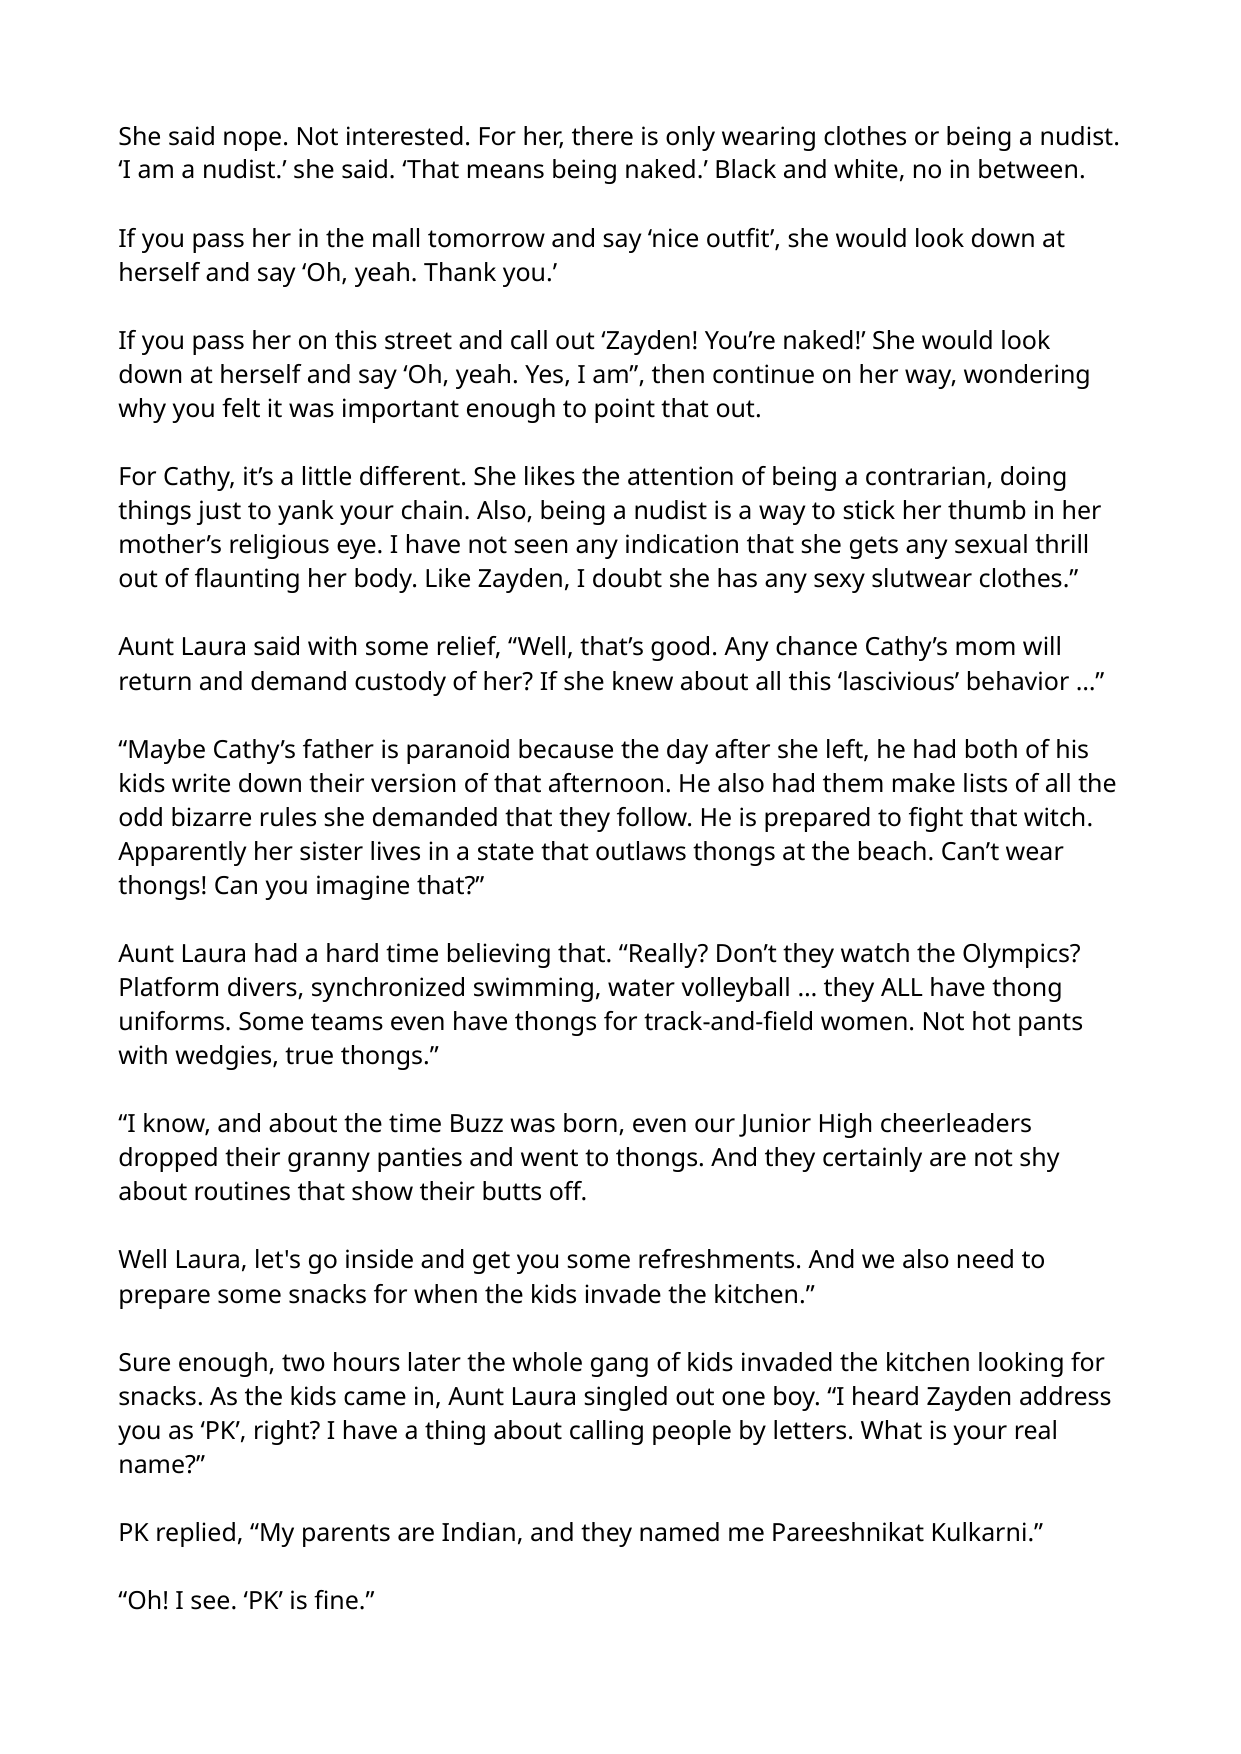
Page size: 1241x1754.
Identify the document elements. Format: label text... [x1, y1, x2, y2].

text Aunt Laura had a hard time believing that. “Really? Don’t they watch the Olympics? Platform divers, synchronized swimming, water volleyball … they ALL have thong uniforms. Some teams even have thongs for track-and-field women. Not hot pants with wedgies, true thongs.” [118, 936, 1122, 1072]
text “I know, and about the time Buzz was born, even our Junior High cheerleaders dropped their granny panties and went to thongs. And they certainly are not shy about routines that show their butts off. [118, 1106, 1122, 1208]
text PK replied, “My parents are Indian, and they named me Pareeshnikat Kulkarni.” [118, 1515, 1122, 1549]
text If you pass her on this street and call out ‘Zayden! You’re naked!’ She would look down at herself and say ‘Oh, yeah. Yes, I am”, then continue on her way, wondering why you felt it was important enough to point that out. [118, 322, 1122, 425]
text For Cathy, it’s a little different. She likes the attention of being a contrarian, doing things just to yank your chain. Also, being a nudist is a way to stick her thumb in her mother’s religious eye. I have not seen any indication that she gets any sexual thrill out of flaunting her body. Like Zayden, I doubt she has any sexy slutwear clothes.” [118, 459, 1122, 595]
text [118, 118, 1122, 186]
text If you pass her in the mall tomorrow and say ‘nice outfit’, she would look down at herself and say ‘Oh, yeah. Thank you.’ [118, 220, 1122, 288]
text “Oh! I see. ‘PK’ is fine.” [118, 1583, 1122, 1617]
text “Maybe Cathy’s father is paranoid because the day after she left, he had both of his kids write down their version of that afternoon. He also had them make lists of all the odd bizarre rules she demanded that they follow. He is prepared to fight that witch. Apparently her sister lives in a state that outlaws thongs at the beach. Can’t wear thongs! Can you imagine that?” [118, 731, 1122, 902]
text Sure enough, two hours later the whole gang of kids invaded the kitchen looking for snacks. As the kids came in, Aunt Laura singled out one boy. “I heard Zayden address you as ‘PK’, right? I have a thing about calling people by letters. What is your real name?” [118, 1344, 1122, 1481]
text Aunt Laura said with some relief, “Well, that’s good. Any chance Cathy’s mom will return and demand custody of her? If she knew about all this ‘lascivious’ behavior …” [118, 629, 1122, 697]
text Well Laura, let's go inside and get you some refreshments. And we also need to prepare some snacks for when the kids invade the kitchen.” [118, 1242, 1122, 1310]
